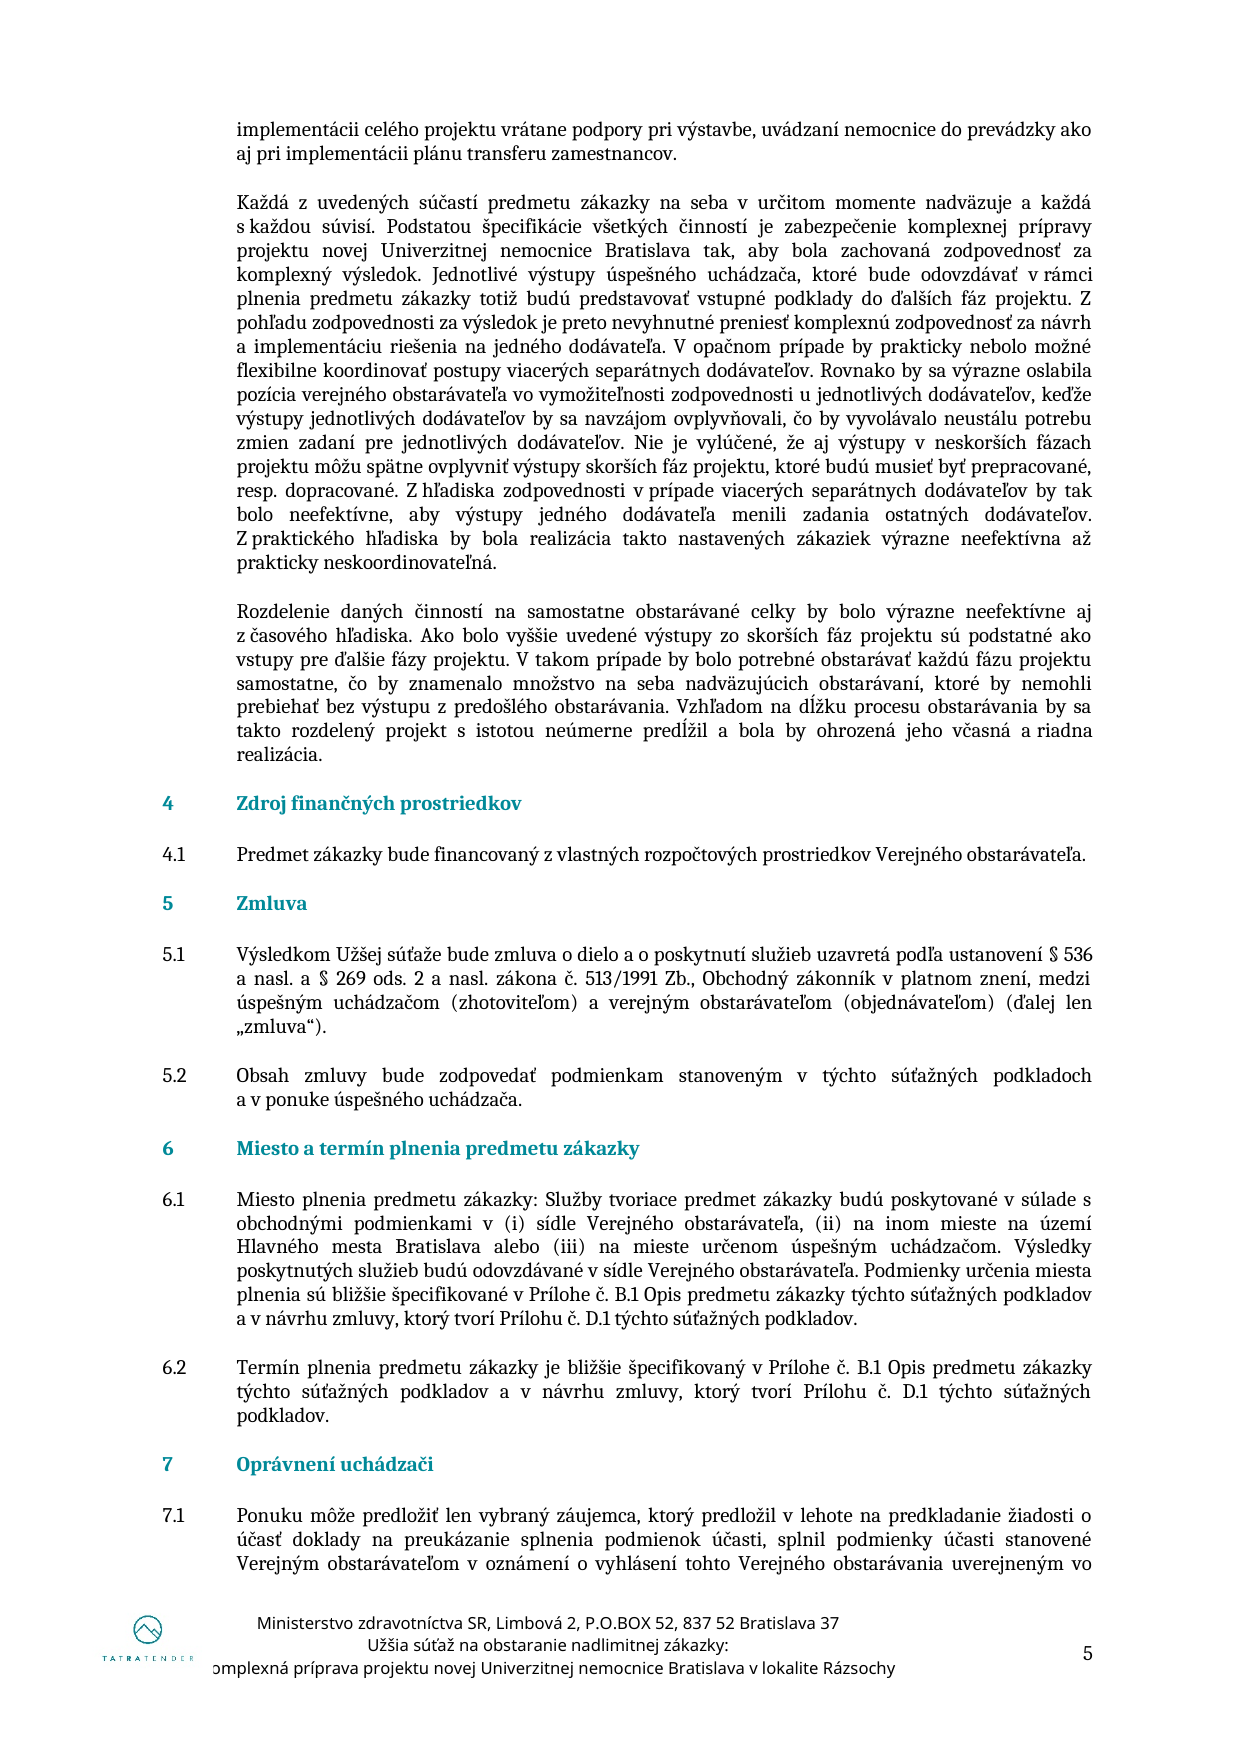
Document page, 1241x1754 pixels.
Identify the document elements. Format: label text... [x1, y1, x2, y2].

subtitle Každá z uvedených súčastí predmetu zákazky na seba v určitom momente nadväzuje a každá s každou súvisí. Podstatou špecifikácie všetkých činností je zabezpečenie komplexnej prípravy projektu novej Univerzitnej nemocnice Bratislava tak, aby bola zachovaná zodpovednosť za komplexný výsledok. Jednotlivé výstupy úspešného uchádzača, ktoré bude odovzdávať v rámci plnenia predmetu zákazky totiž budú predstavovať vstupné podklady do ďalších fáz projektu. Z pohľadu zodpovednosti za výsledok je preto nevyhnutné preniesť komplexnú zodpovednosť za návrh a implementáciu riešenia na jedného dodávateľa. V opačnom prípade by prakticky nebolo možné flexibilne koordinovať postupy viacerých separátnych dodávateľov. Rovnako by sa výrazne oslabila pozícia verejného obstarávateľa vo vymožiteľnosti zodpovednosti u jednotlivých dodávateľov, keďže výstupy jednotlivých dodávateľov by sa navzájom ovplyvňovali, čo by vyvolávalo neustálu potrebu zmien zadaní pre jednotlivých dodávateľov. Nie je vylúčené, že aj výstupy v neskorších fázach projektu môžu spätne ovplyvniť výstupy skorších fáz projektu, ktoré budú musieť byť prepracované, resp. dopracované. Z hľadiska zodpovednosti v prípade viacerých separátnych dodávateľov by tak bolo neefektívne, aby výstupy jedného dodávateľa menili zadania ostatných dodávateľov. Z praktického hľadiska by bola realizácia takto nastavených zákaziek výrazne neefektívna až prakticky neskoordinovateľná. [236, 191, 1093, 574]
subtitle Miesto a termín plnenia predmetu zákazky [162, 1136, 1093, 1160]
subtitle Termín plnenia predmetu zákazky je bližšie špecifikovaný v Prílohe č. B.1 Opis predmetu zákazky týchto súťažných podkladov a v návrhu zmluvy, ktorý tvorí Prílohu č. D.1 týchto súťažných podkladov. [162, 1356, 1093, 1428]
subtitle Výsledkom Užšej súťaže bude zmluva o dielo a o poskytnutí služieb uzavretá podľa ustanovení § 536 a nasl. a § 269 ods. 2 a nasl. zákona č. 513/1991 Zb., Obchodný zákonník v platnom znení, medzi úspešným uchádzačom (zhotoviteľom) a verejným obstarávateľom (objednávateľom) (ďalej len „zmluva“). [162, 943, 1093, 1038]
subtitle Oprávnení uchádzači [162, 1453, 1093, 1477]
picture [81, 1591, 214, 1685]
subtitle Zmluva [162, 892, 1093, 916]
subtitle Obsah zmluvy bude zodpovedať podmienkam stanoveným v týchto súťažných podkladoch a v ponuke úspešného uchádzača. [162, 1063, 1093, 1111]
subtitle Rozdelenie daných činností na samostatne obstarávané celky by bolo výrazne neefektívne aj z časového hľadiska. Ako bolo vyššie uvedené výstupy zo skorších fáz projektu sú podstatné ako vstupy pre ďalšie fázy projektu. V takom prípade by bolo potrebné obstarávať každú fázu projektu samostatne, čo by znamenalo množstvo na seba nadväzujúcich obstarávaní, ktoré by nemohli prebiehať bez výstupu z predošlého obstarávania. Vzhľadom na dĺžku procesu obstarávania by sa takto rozdelený projekt s istotou neúmerne predĺžil a bola by ohrozená jeho včasná a riadna realizácia. [236, 599, 1093, 767]
subtitle Miesto plnenia predmetu zákazky: Služby tvoriace predmet zákazky budú poskytované v súlade s obchodnými podmienkami v (i) sídle Verejného obstarávateľa, (ii) na inom mieste na území Hlavného mesta Bratislava alebo (iii) na mieste určenom úspešným uchádzačom. Výsledky poskytnutých služieb budú odovzdávané v sídle Verejného obstarávateľa. Podmienky určenia miesta plnenia sú bližšie špecifikované v Prílohe č. B.1 Opis predmetu zákazky týchto súťažných podkladov a v návrhu zmluvy, ktorý tvorí Prílohu č. D.1 týchto súťažných podkladov. [162, 1187, 1093, 1331]
subtitle Zdroj finančných prostriedkov [162, 792, 1093, 816]
subtitle Predmet zákazky bude financovaný z vlastných rozpočtových prostriedkov Verejného obstarávateľa. [162, 843, 1093, 867]
